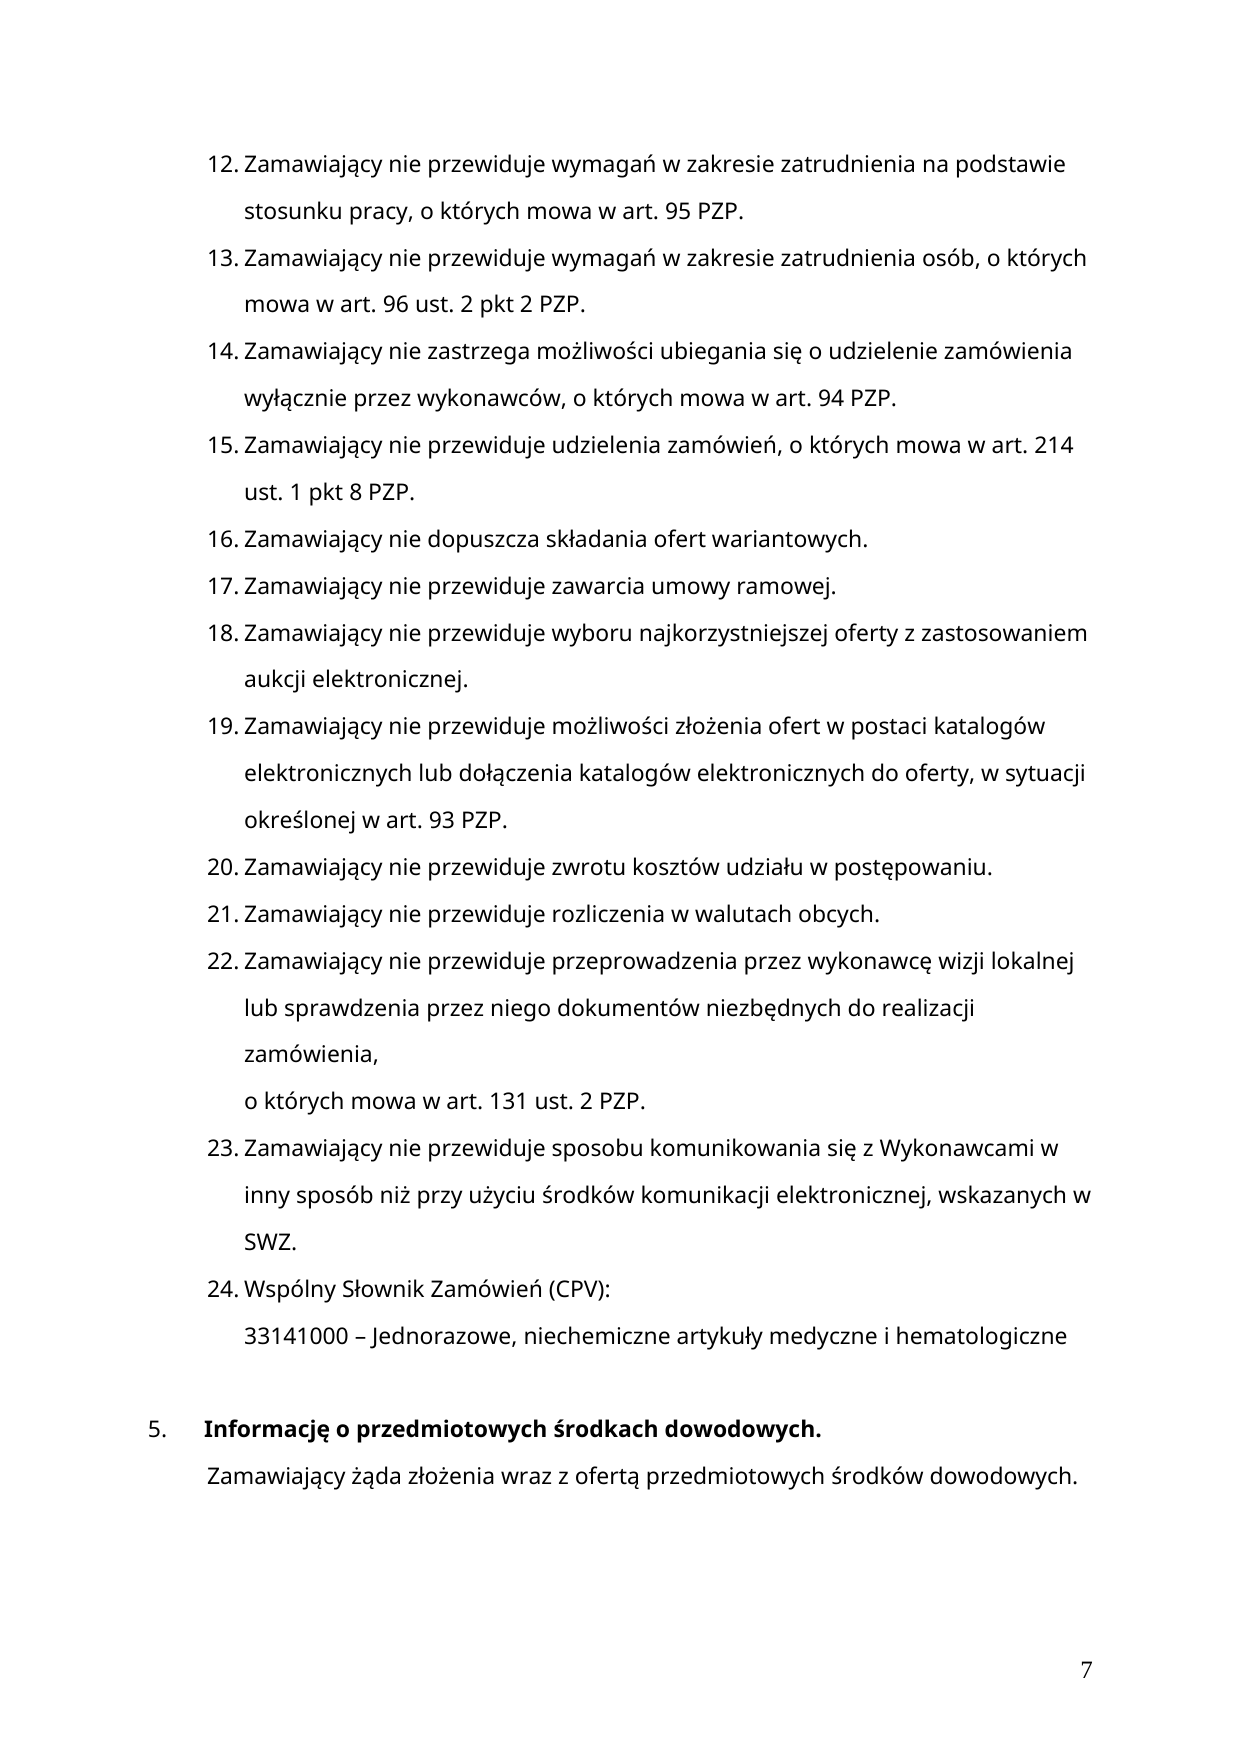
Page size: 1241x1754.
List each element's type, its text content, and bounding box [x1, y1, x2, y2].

list Zamawiający nie przewiduje sposobu komunikowania się z Wykonawcami w inny sposób niż przy użyciu środków komunikacji elektronicznej, wskazanych w SWZ. [207, 1132, 1092, 1257]
list Zamawiający nie przewiduje udzielenia zamówień, o których mowa w art. 214 ust. 1 pkt 8 PZP. [207, 429, 1092, 507]
list Zamawiający nie przewiduje wymagań w zakresie zatrudnienia osób, o których mowa w art. 96 ust. 2 pkt 2 PZP. [207, 241, 1092, 319]
list Zamawiający nie dopuszcza składania ofert wariantowych. [207, 523, 1092, 554]
subtitle Informację o przedmiotowych środkach dowodowych. [148, 1413, 1092, 1444]
list Zamawiający nie przewiduje rozliczenia w walutach obcych. [207, 898, 1092, 929]
text Zamawiający żąda złożenia wraz z ofertą przedmiotowych środków dowodowych. [207, 1460, 1092, 1491]
list Wspólny Słownik Zamówień (CPV): [207, 1273, 1092, 1304]
list Zamawiający nie przewiduje zwrotu kosztów udziału w postępowaniu. [207, 851, 1092, 882]
list Zamawiający nie przewiduje możliwości złożenia ofert w postaci katalogów elektronicznych lub dołączenia katalogów elektronicznych do oferty, w sytuacji określonej w art. 93 PZP. [207, 710, 1092, 835]
list Zamawiający nie zastrzega możliwości ubiegania się o udzielenie zamówienia wyłącznie przez wykonawców, o których mowa w art. 94 PZP. [207, 335, 1092, 413]
list Zamawiający nie przewiduje wymagań w zakresie zatrudnienia na podstawie stosunku pracy, o których mowa w art. 95 PZP. [207, 148, 1092, 226]
list Zamawiający nie przewiduje wyboru najkorzystniejszej oferty z zastosowaniem aukcji elektronicznej. [207, 616, 1092, 694]
list Zamawiający nie przewiduje przeprowadzenia przez wykonawcę wizji lokalnej lub sprawdzenia przez niego dokumentów niezbędnych do realizacji zamówienia, o których mowa w art. 131 ust. 2 PZP. [207, 944, 1092, 1116]
list Zamawiający nie przewiduje zawarcia umowy ramowej. [207, 569, 1092, 601]
text 33141000 – Jednorazowe, niechemiczne artykuły medyczne i hematologiczne [244, 1319, 1092, 1351]
